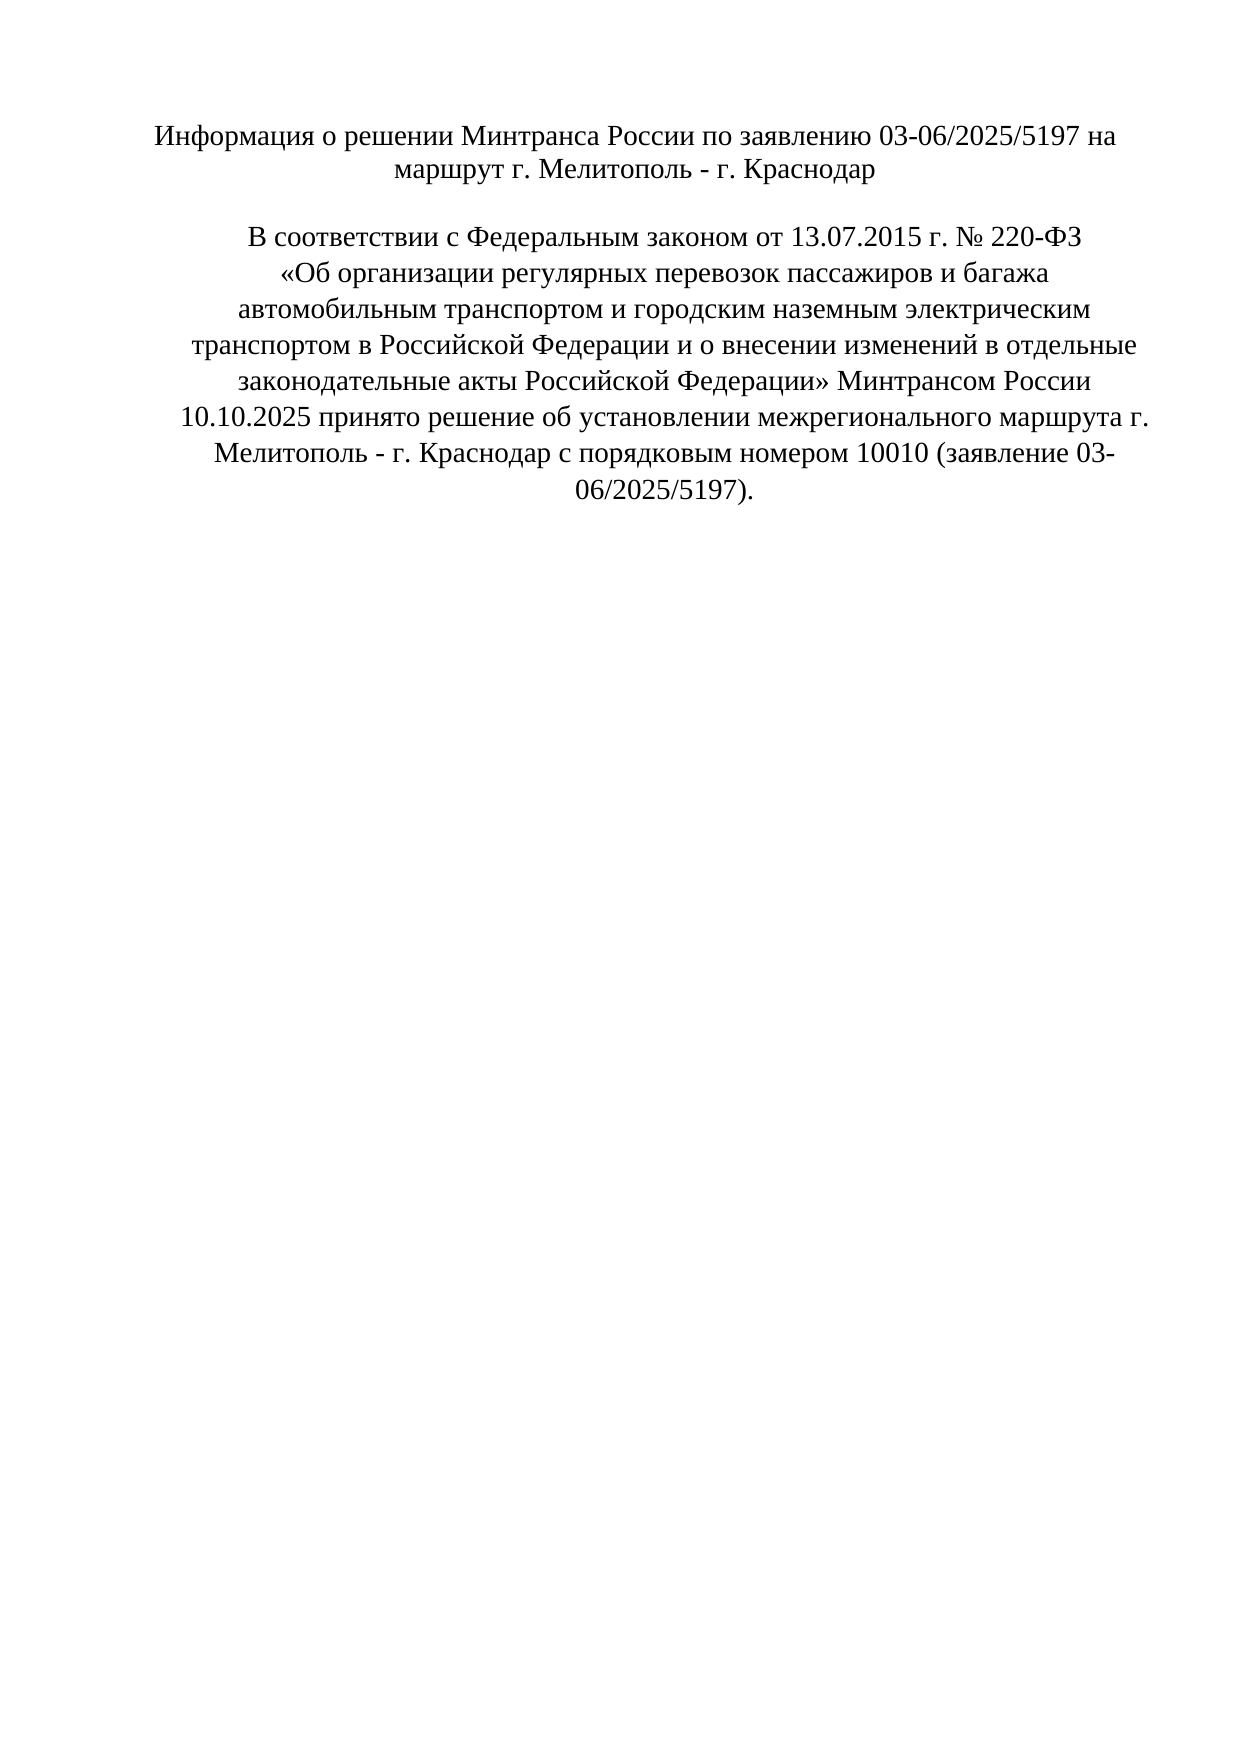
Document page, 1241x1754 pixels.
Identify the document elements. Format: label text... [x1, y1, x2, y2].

text В соответствии с Федеральным законом от 13.07.2015 г. № 220-ФЗ «Об организации регулярных перевозок пассажиров и багажа автомобильным транспортом и городским наземным электрическим транспортом в Российской Федерации и о внесении изменений в отдельные законодательные акты Российской Федерации» Минтрансом России 10.10.2025 принято решение об установлении межрегионального маршрута г. Мелитополь - г. Краснодар с порядковым номером 10010 (заявление 03-06/2025/5197). [177, 219, 1152, 505]
text Информация о решении Минтранса России по заявлению 03-06/2025/5197 на маршрут г. Мелитополь - г. Краснодар [118, 118, 1152, 185]
